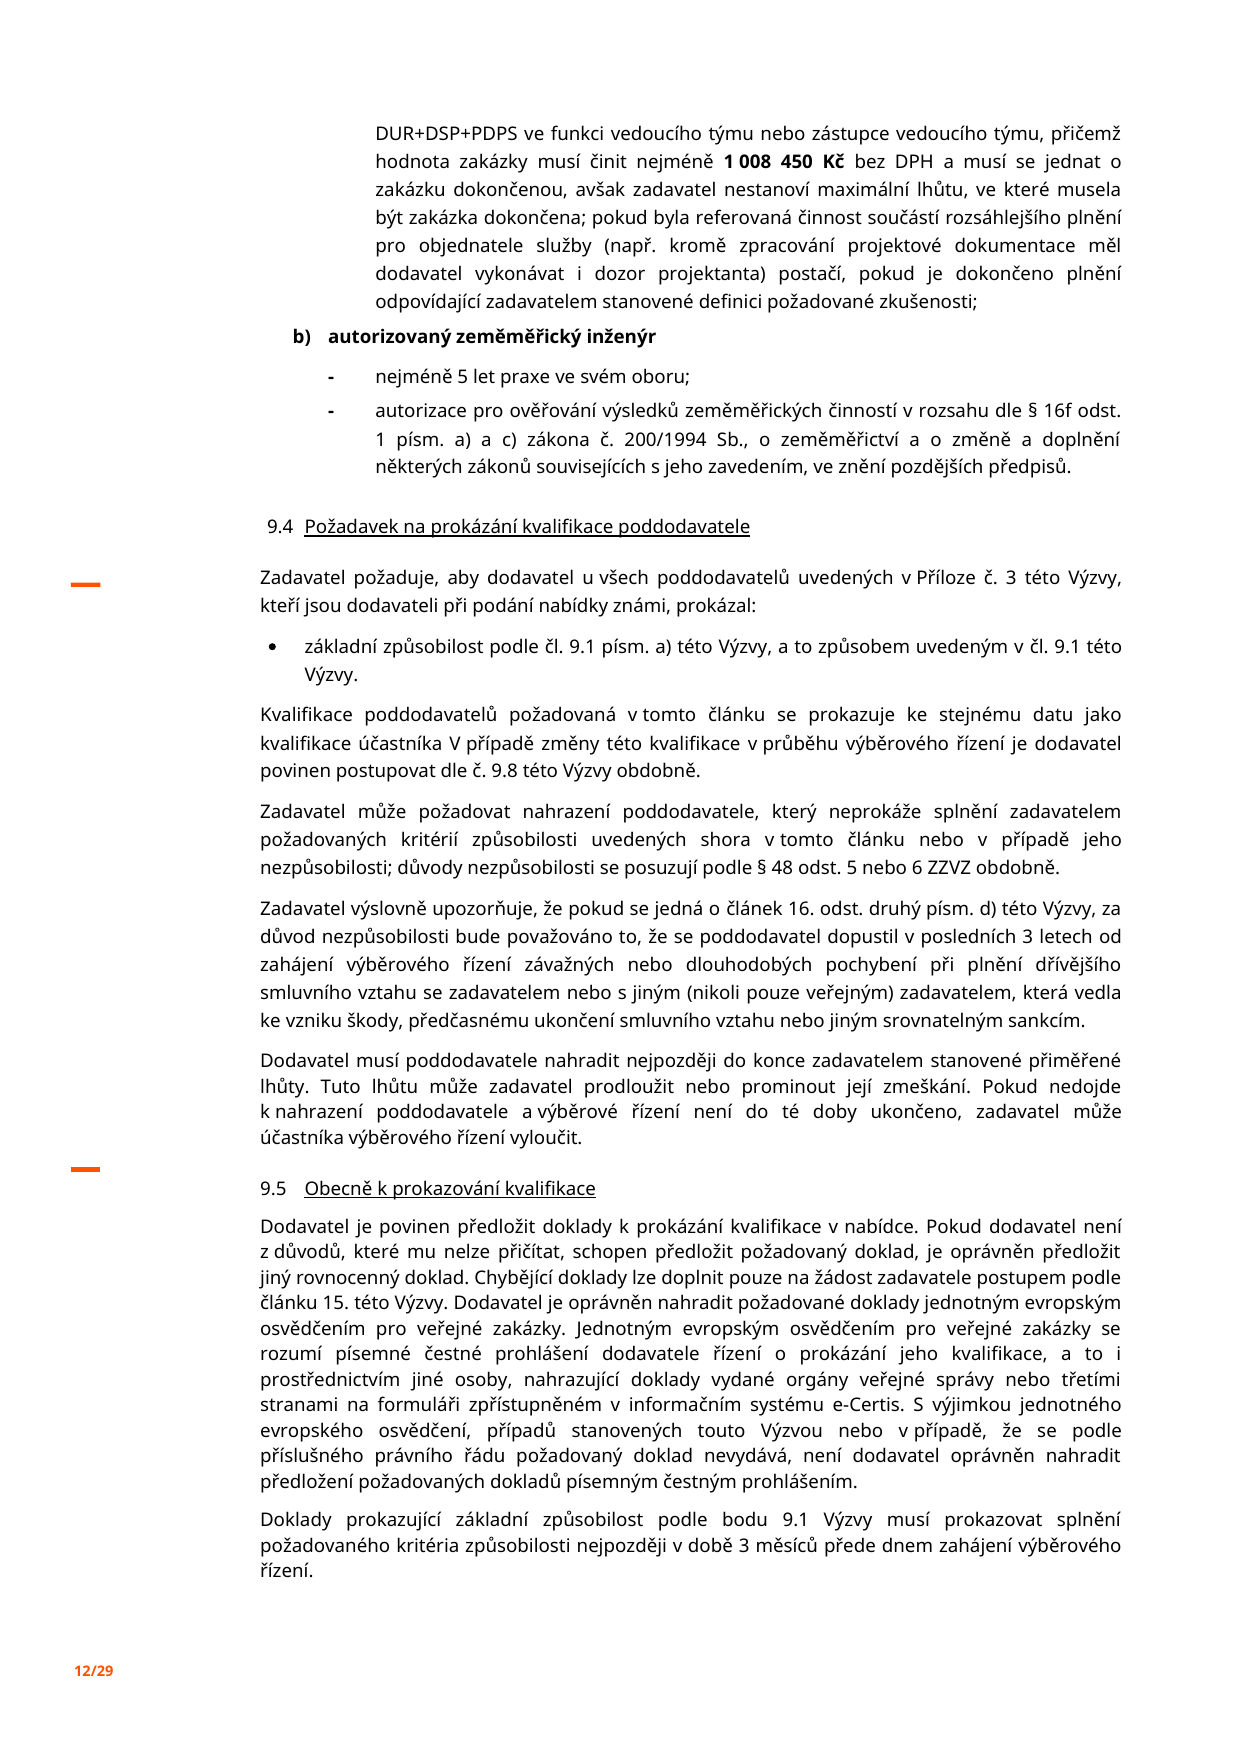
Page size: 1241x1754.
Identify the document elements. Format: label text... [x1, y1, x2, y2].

text Zadavatel výslovně upozorňuje, že pokud se jedná o článek 16. odst. druhý písm. d) této Výzvy, za důvod nezpůsobilosti bude považováno to, že se poddodavatel dopustil v posledních 3 letech od zahájení výběrového řízení závažných nebo dlouhodobých pochybení při plnění dřívějšího smluvního vztahu se zadavatelem nebo s jiným (nikoli pouze veřejným) zadavatelem, která vedla ke vzniku škody, předčasnému ukončení smluvního vztahu nebo jiným srovnatelným sankcím. [260, 895, 1122, 1032]
text Zadavatel může požadovat nahrazení poddodavatele, který neprokáže splnění zadavatelem požadovaných kritérií způsobilosti uvedených shora v tomto článku nebo v případě jeho nezpůsobilosti; důvody nezpůsobilosti se posuzují podle § 48 odst. 5 nebo 6 ZZVZ obdobně. [260, 798, 1122, 880]
text nejméně 5 let praxe ve svém oboru; [328, 363, 1122, 389]
text Doklady prokazující základní způsobilost podle bodu 9.1 Výzvy musí prokazovat splnění požadovaného kritéria způsobilosti nejpozději v době 3 měsíců přede dnem zahájení výběrového řízení. [260, 1506, 1122, 1583]
text Kvalifikace poddodavatelů požadovaná v tomto článku se prokazuje ke stejnému datu jako kvalifikace účastníka V případě změny této kvalifikace v průběhu výběrového řízení je dodavatel povinen postupovat dle č. 9.8 této Výzvy obdobně. [260, 702, 1122, 783]
list Obecně k prokazování kvalifikace [260, 1175, 1122, 1201]
text Dodavatel musí poddodavatele nahradit nejpozději do konce zadavatelem stanovené přiměřené lhůty. Tuto lhůtu může zadavatel prodloužit nebo prominout její zmeškání. Pokud nedojde k nahrazení poddodavatele a výběrové řízení není do té doby ukončeno, zadavatel může účastníka výběrového řízení vyloučit. [260, 1047, 1122, 1149]
text základní způsobilost podle čl. 9.1 písm. a) této Výzvy, a to způsobem uvedeným v čl. 9.1 této Výzvy. [269, 633, 1122, 687]
list autorizovaný zeměměřický inženýr [292, 323, 1122, 348]
text Zadavatel požaduje, aby dodavatel u všech poddodavatelů uvedených v Příloze č. 3 této Výzvy, kteří jsou dodavateli při podání nabídky známi, prokázal: [260, 565, 1122, 618]
text autorizace pro ověřování výsledků zeměměřických činností v rozsahu dle § 16f odst. 1 písm. a) a c) zákona č. 200/1994 Sb., o zeměměřictví a o změně a doplnění některých zákonů souvisejících s jeho zavedením, ve znění pozdějších předpisů. [328, 398, 1122, 479]
list Požadavek na prokázání kvalifikace poddodavatele [267, 514, 1122, 539]
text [328, 121, 1122, 314]
text Dodavatel je povinen předložit doklady k prokázání kvalifikace v nabídce. Pokud dodavatel není z důvodů, které mu nelze přičítat, schopen předložit požadovaný doklad, je oprávněn předložit jiný rovnocenný doklad. Chybějící doklady lze doplnit pouze na žádost zadavatele postupem podle článku 15. této Výzvy. Dodavatel je oprávněn nahradit požadované doklady jednotným evropským osvědčením pro veřejné zakázky. Jednotným evropským osvědčením pro veřejné zakázky se rozumí písemné čestné prohlášení dodavatele řízení o prokázání jeho kvalifikace, a to i prostřednictvím jiné osoby, nahrazující doklady vydané orgány veřejné správy nebo třetími stranami na formuláři zpřístupněném v informačním systému e-Certis. S výjimkou jednotného evropského osvědčení, případů stanovených touto Výzvou nebo v případě, že se podle příslušného právního řádu požadovaný doklad nevydává, není dodavatel oprávněn nahradit předložení požadovaných dokladů písemným čestným prohlášením. [260, 1213, 1122, 1494]
